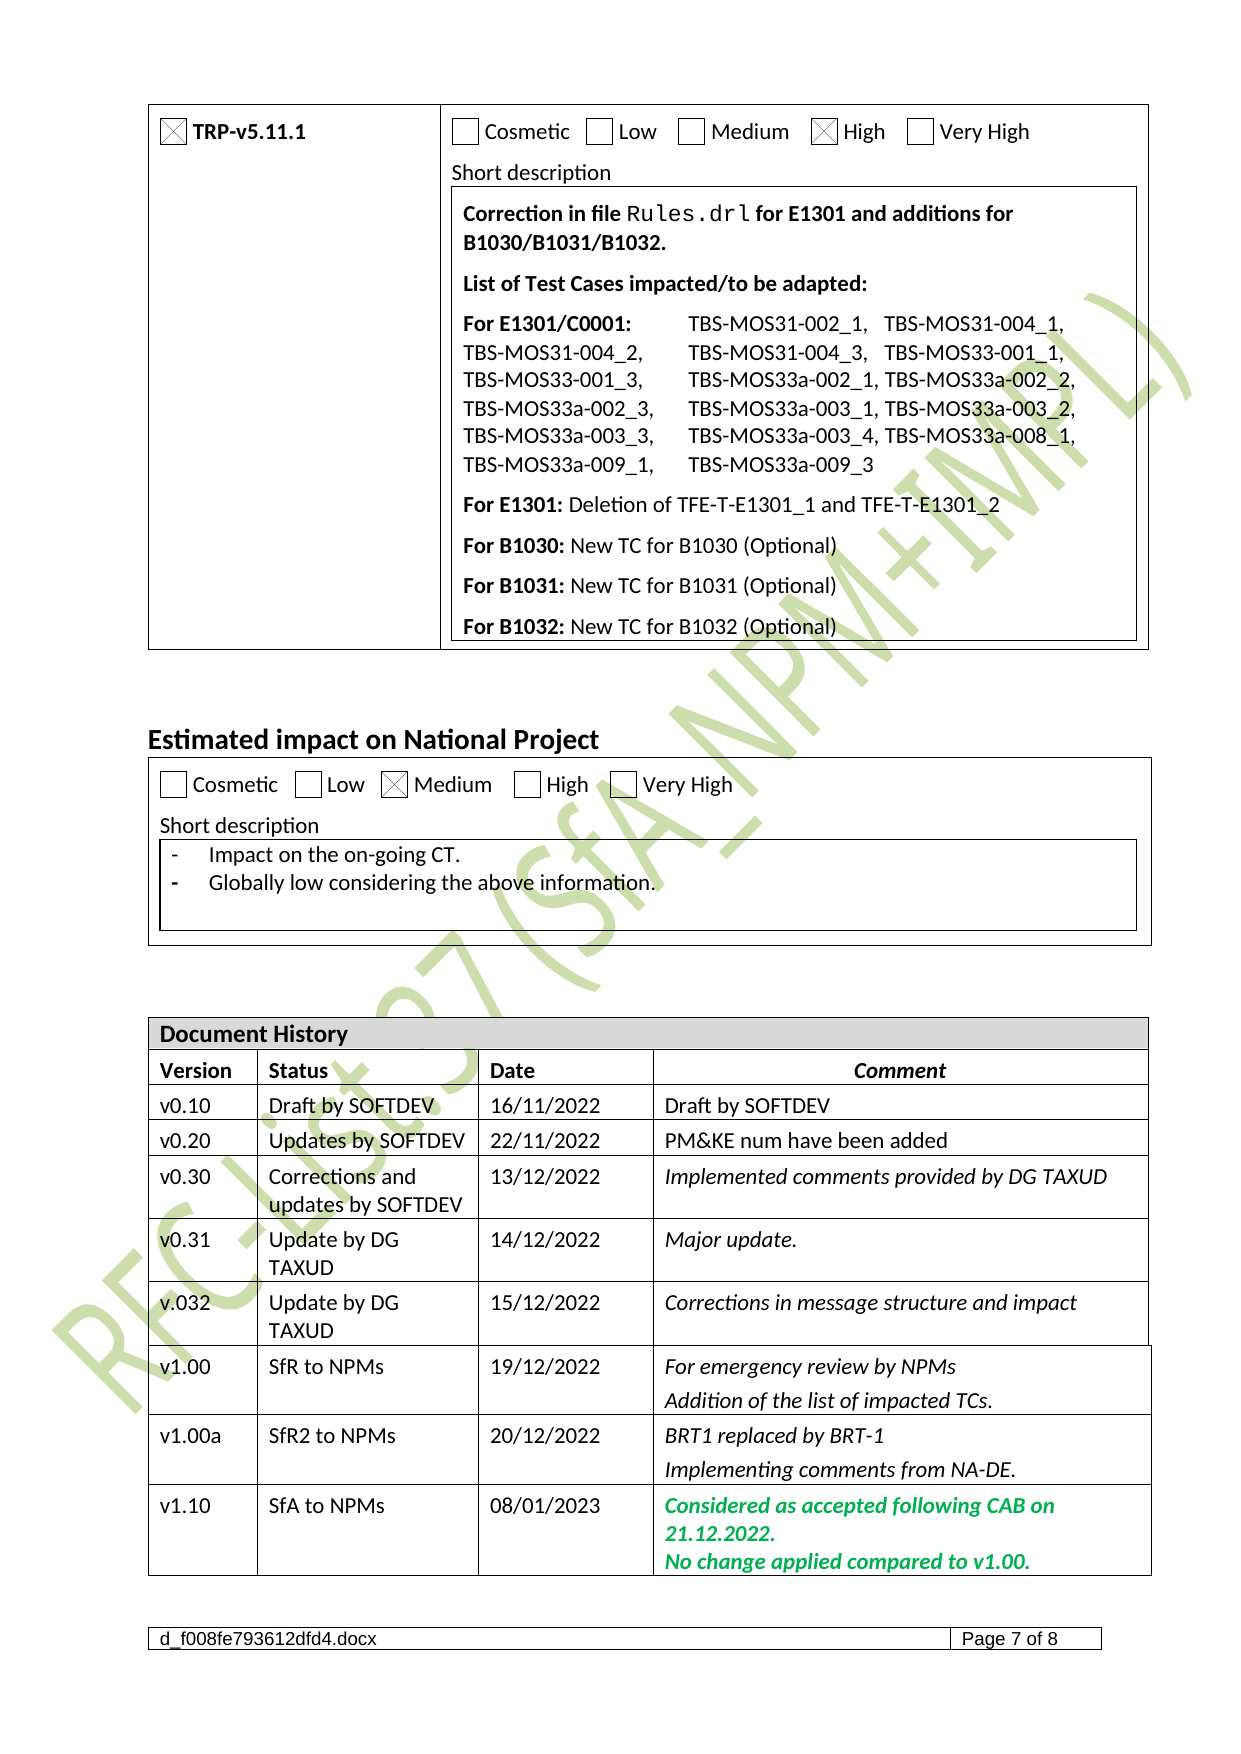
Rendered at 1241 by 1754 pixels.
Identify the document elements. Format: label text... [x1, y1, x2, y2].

table_cell PM&KE num have been added [654, 1120, 1148, 1154]
table_cell Version [149, 1050, 257, 1084]
table_header Document History [149, 1018, 1148, 1048]
table_cell 16/11/2022 [479, 1085, 653, 1119]
table_cell Draft by SOFTDEV [258, 1085, 478, 1119]
table_cell v0.31 [149, 1219, 257, 1281]
table_cell Corrections and updates by SOFTDEV [258, 1156, 478, 1218]
table_cell 15/12/2022 [479, 1282, 653, 1344]
text Estimated impact on National Project [148, 721, 1102, 757]
table_cell 20/12/2022 [479, 1415, 653, 1484]
table_cell For emergency review by NPMs Addition of the list of impacted TCs. [654, 1346, 1151, 1414]
table_cell Implemented comments provided by DG TAXUD [654, 1156, 1148, 1218]
table_cell Update by DG TAXUD [258, 1219, 478, 1281]
table_cell Comment [654, 1050, 1148, 1084]
table_cell Update by DG TAXUD [258, 1282, 478, 1344]
table_cell SfR2 to NPMs [258, 1415, 478, 1484]
table_cell TRP-v5.11.1 [149, 105, 440, 649]
table_cell SfA to NPMs [258, 1485, 478, 1575]
table_cell v1.00a [149, 1415, 257, 1484]
table_cell v1.10 [149, 1485, 257, 1575]
table_cell 08/01/2023 [479, 1485, 653, 1575]
table_cell v.032 [149, 1282, 257, 1344]
table_cell v0.20 [149, 1120, 257, 1154]
table_cell Considered as accepted following CAB on 21.12.2022. No change applied compared to v1.00. [654, 1485, 1151, 1575]
table_cell Date [479, 1050, 653, 1084]
table_cell 14/12/2022 [479, 1219, 653, 1281]
table_cell BRT1 replaced by BRT-1 Implementing comments from NA-DE. [654, 1415, 1151, 1484]
table_cell 13/12/2022 [479, 1156, 653, 1218]
table_cell SfR to NPMs [258, 1346, 478, 1414]
table_header Cosmetic Low Medium High Very High Short description [149, 758, 1151, 945]
table_cell Major update. [654, 1219, 1148, 1281]
table_cell Status [258, 1050, 478, 1084]
table_cell 19/12/2022 [479, 1346, 653, 1414]
table_cell Updates by SOFTDEV [258, 1120, 478, 1154]
table_cell 22/11/2022 [479, 1120, 653, 1154]
table_cell v0.10 [149, 1085, 257, 1119]
table_cell v1.00 [149, 1346, 257, 1414]
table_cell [441, 105, 1148, 649]
table_cell Corrections in message structure and impact [654, 1282, 1148, 1344]
table_cell Draft by SOFTDEV [654, 1085, 1148, 1119]
table_cell v0.30 [149, 1156, 257, 1218]
